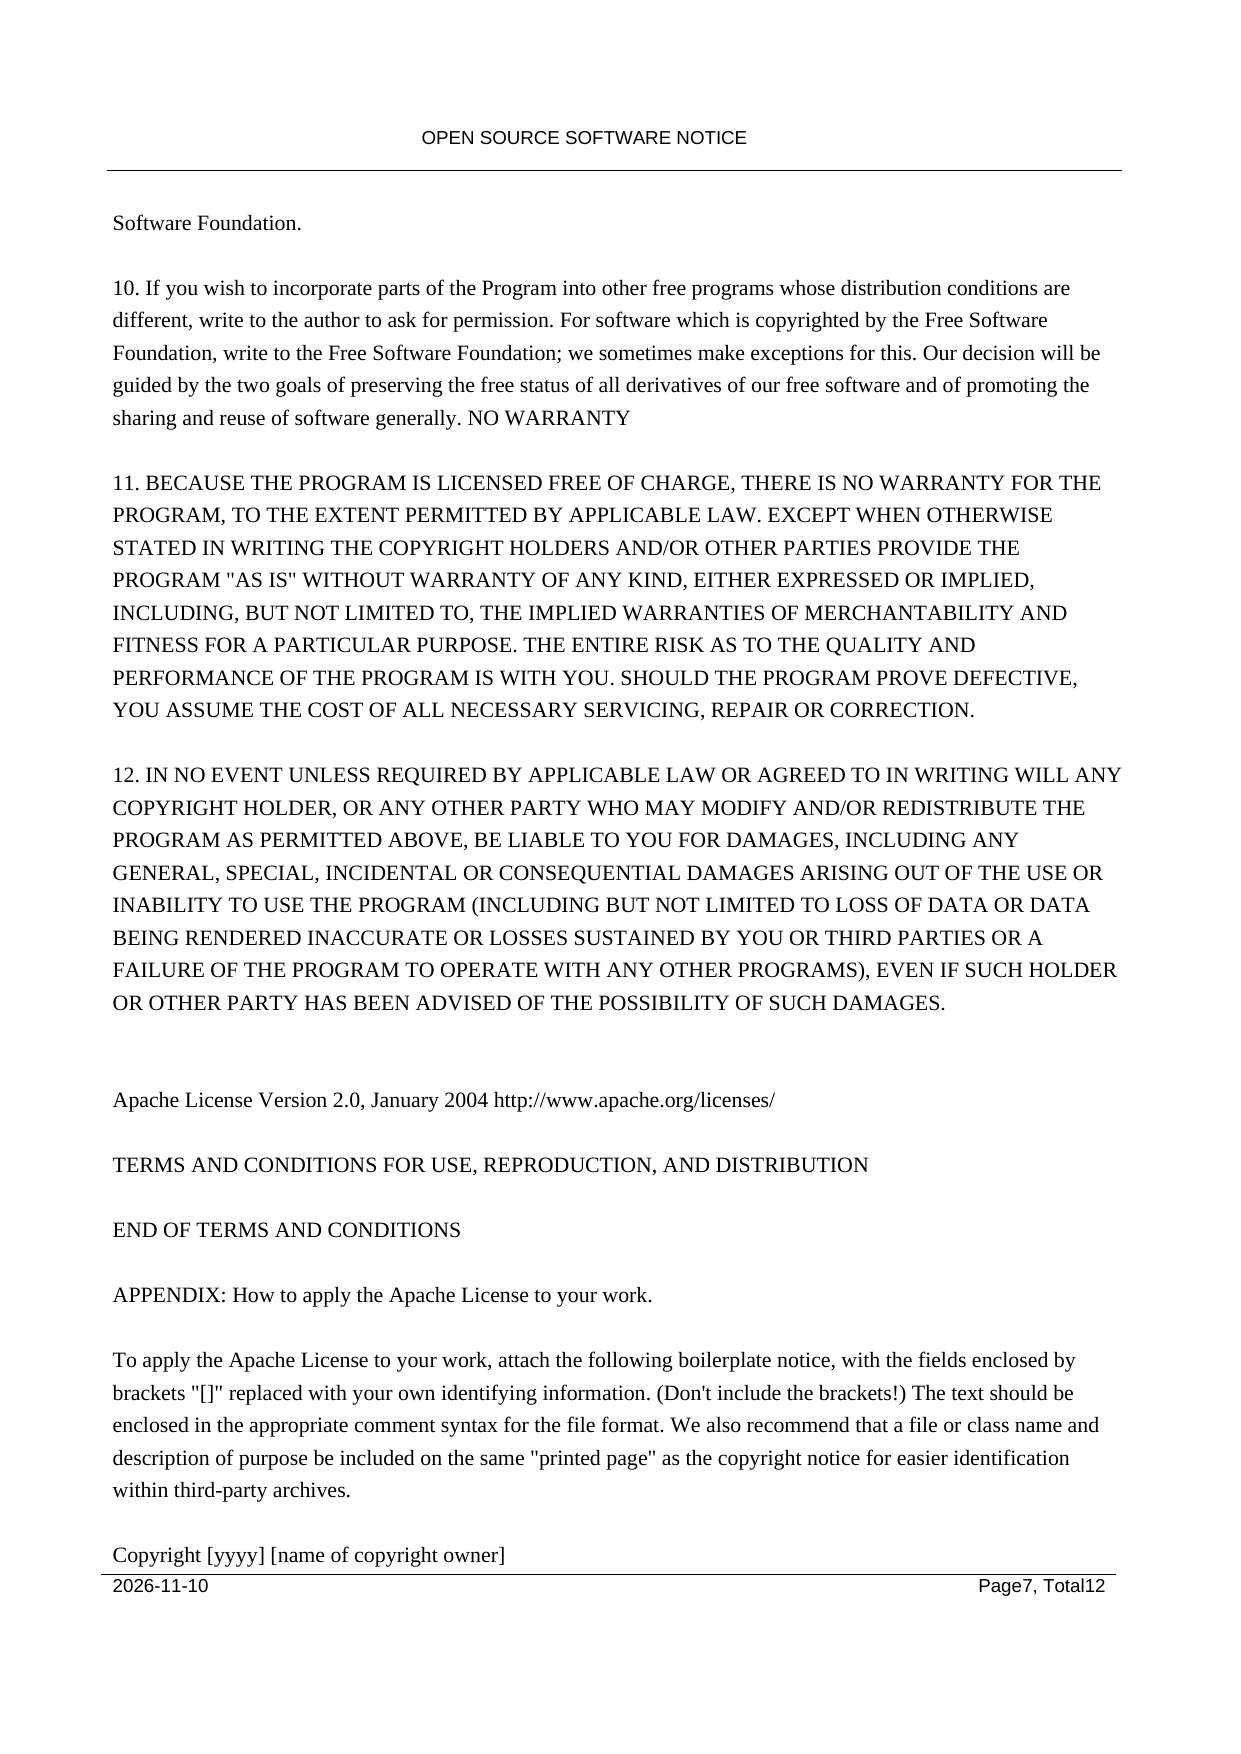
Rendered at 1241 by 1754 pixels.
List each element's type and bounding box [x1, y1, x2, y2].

text [112, 206, 1128, 1571]
